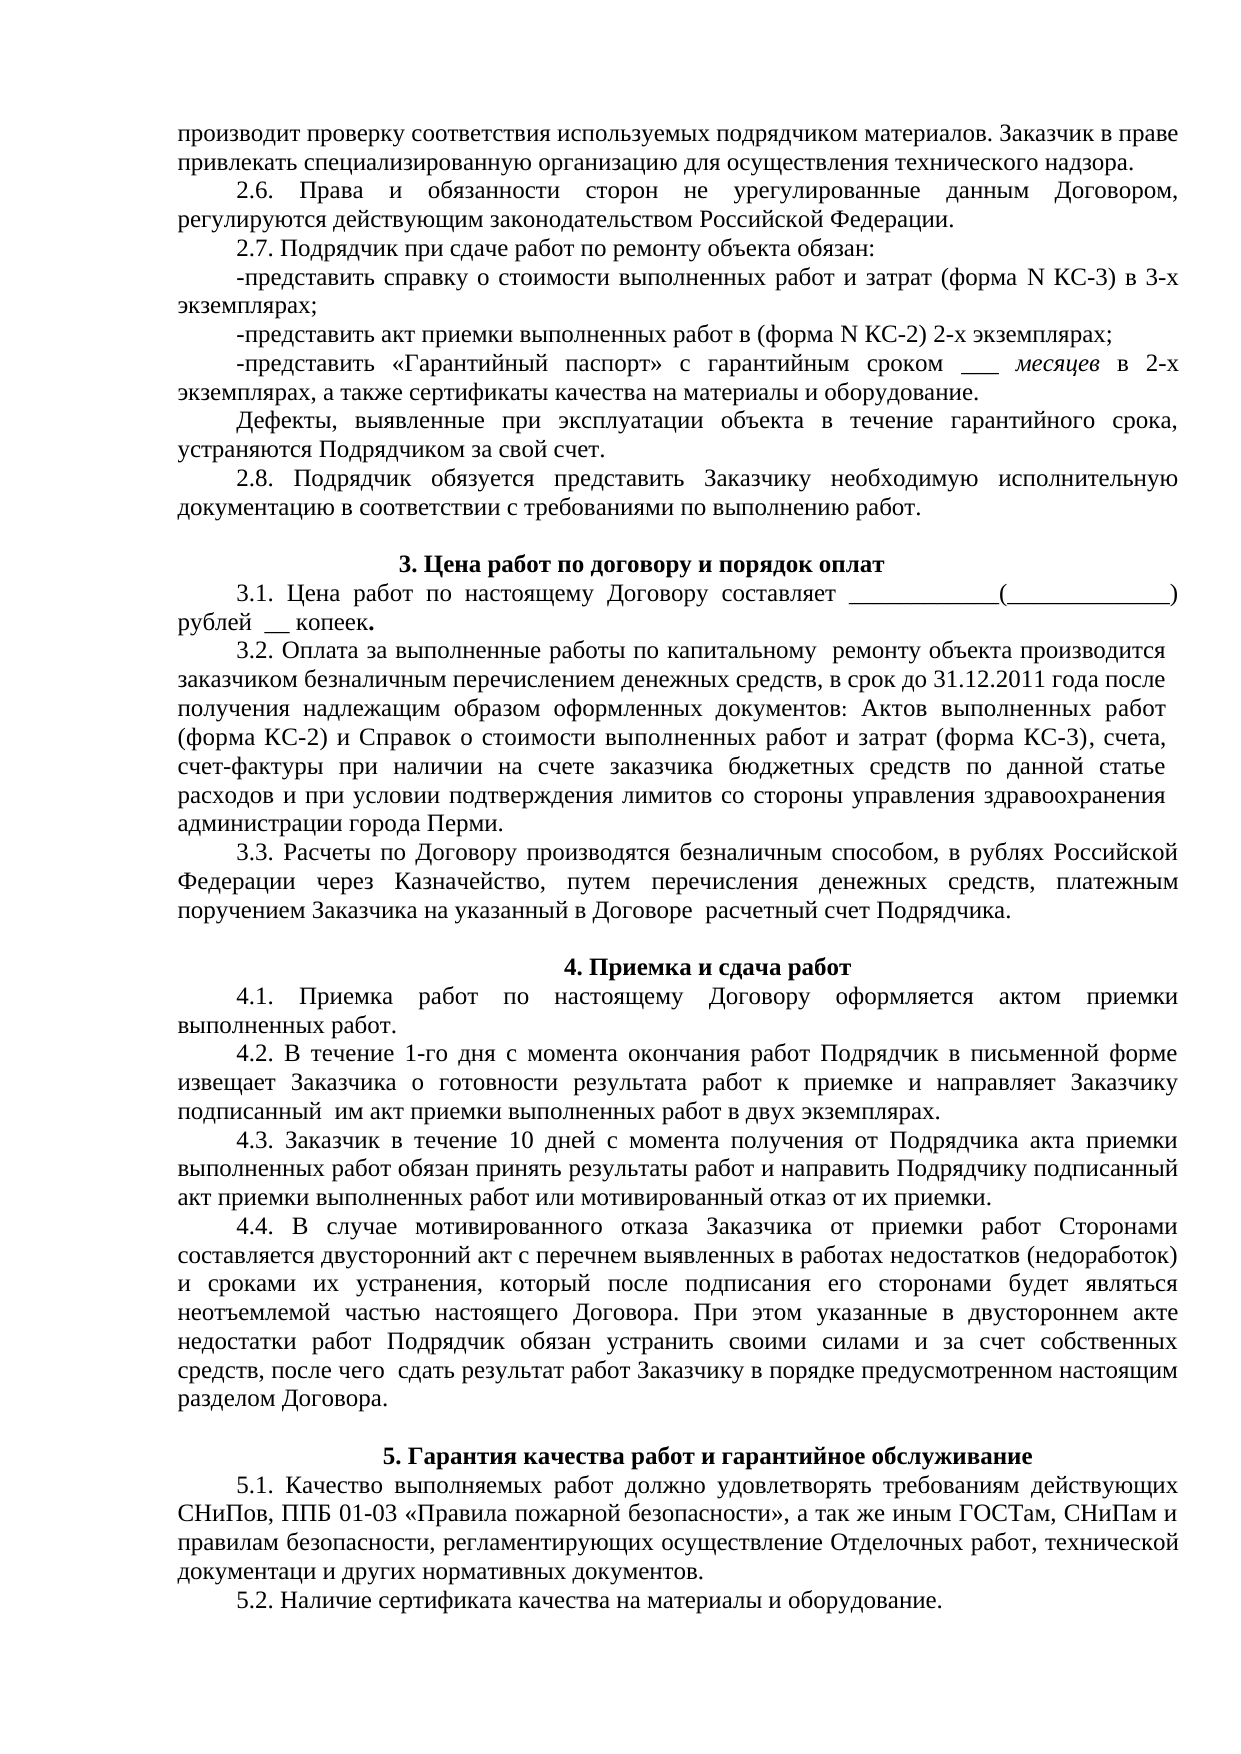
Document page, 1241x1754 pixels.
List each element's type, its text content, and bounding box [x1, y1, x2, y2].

text Дефекты, выявленные при эксплуатации объекта в течение гарантийного срока, устраняются Подрядчиком за свой счет. [177, 406, 1179, 463]
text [177, 118, 1179, 176]
text 4.2. В течение 1-го дня с момента окончания работ Подрядчик в письменной форме извещает Заказчика о готовности результата работ к приемке и направляет Заказчику подписанный им акт приемки выполненных работ в двух экземплярах. [177, 1038, 1179, 1125]
text 5.2. Наличие сертификата качества на материалы и оборудование. [177, 1585, 1179, 1613]
text 5.1. Качество выполняемых работ должно удовлетворять требованиям действующих СНиПов, ППБ 01-03 «Правила пожарной безопасности», а так же иным ГОСТам, СНиПам и правилам безопасности, регламентирующих осуществление Отделочных работ, технической документаци и других нормативных документов. [177, 1470, 1179, 1585]
text 2.6. Права и обязанности сторон не урегулированные данным Договором, регулируются действующим законодательством Российской Федерации. [177, 176, 1179, 233]
text 4. Приемка и сдача работ [177, 952, 1179, 981]
text 4.4. В случае мотивированного отказа Заказчика от приемки работ Сторонами составляется двусторонний акт с перечнем выявленных в работах недостатков (недоработок) и сроками их устранения, который после подписания его сторонами будет являться неотъемлемой частью настоящего Договора. При этом указанные в двустороннем акте недостатки работ Подрядчик обязан устранить своими силами и за счет собственных средств, после чего сдать результат работ Заказчику в порядке предусмотренном настоящим разделом Договора. [177, 1211, 1179, 1412]
text 3. Цена работ по договору и порядок оплат [177, 549, 1179, 578]
text 4.1. Приемка работ по настоящему Договору оформляется актом приемки выполненных работ. [177, 981, 1179, 1038]
text -представить «Гарантийный паспорт» с гарантийным сроком ___ месяцев в 2-х экземплярах, а также сертификаты качества на материалы и оборудование. [177, 348, 1179, 406]
text 4.3. Заказчик в течение 10 дней с момента получения от Подрядчика акта приемки выполненных работ обязан принять результаты работ и направить Подрядчику подписанный акт приемки выполненных работ или мотивированный отказ от их приемки. [177, 1125, 1179, 1211]
text 2.7. Подрядчик при сдаче работ по ремонту объекта обязан: [177, 233, 1179, 262]
text -представить справку о стоимости выполненных работ и затрат (форма N КС-3) в 3-х экземплярах; [177, 262, 1179, 319]
text 2.8. Подрядчик обязуется представить Заказчику необходимую исполнительную документацию в соответствии с требованиями по выполнению работ. [177, 463, 1179, 521]
text 5. Гарантия качества работ и гарантийное обслуживание [177, 1441, 1179, 1470]
text 3.1. Цена работ по настоящему Договору составляет ____________(_____________) рублей __ копеек. [177, 578, 1179, 636]
text 3.3. Расчеты по Договору производятся безналичным способом, в рублях Российской Федерации через Казначейство, путем перечисления денежных средств, платежным поручением Заказчика на указанный в Договоре расчетный счет Подрядчика. [177, 837, 1179, 923]
text 3.2. Оплата за выполненные работы по капитальному ремонту объекта производится заказчиком безналичным перечислением денежных средств, в срок до 31.12.2011 года после получения надлежащим образом оформленных документов: Актов выполненных работ (форма КС-2) и Справок о стоимости выполненных работ и затрат (форма КС-3), счета, счет-фактуры при наличии на счете заказчика бюджетных средств по данной статье расходов и при условии подтверждения лимитов со стороны управления здравоохранения администрации города Перми. [177, 636, 1166, 837]
text -представить акт приемки выполненных работ в (форма N КС-2) 2-х экземплярах; [177, 319, 1179, 348]
